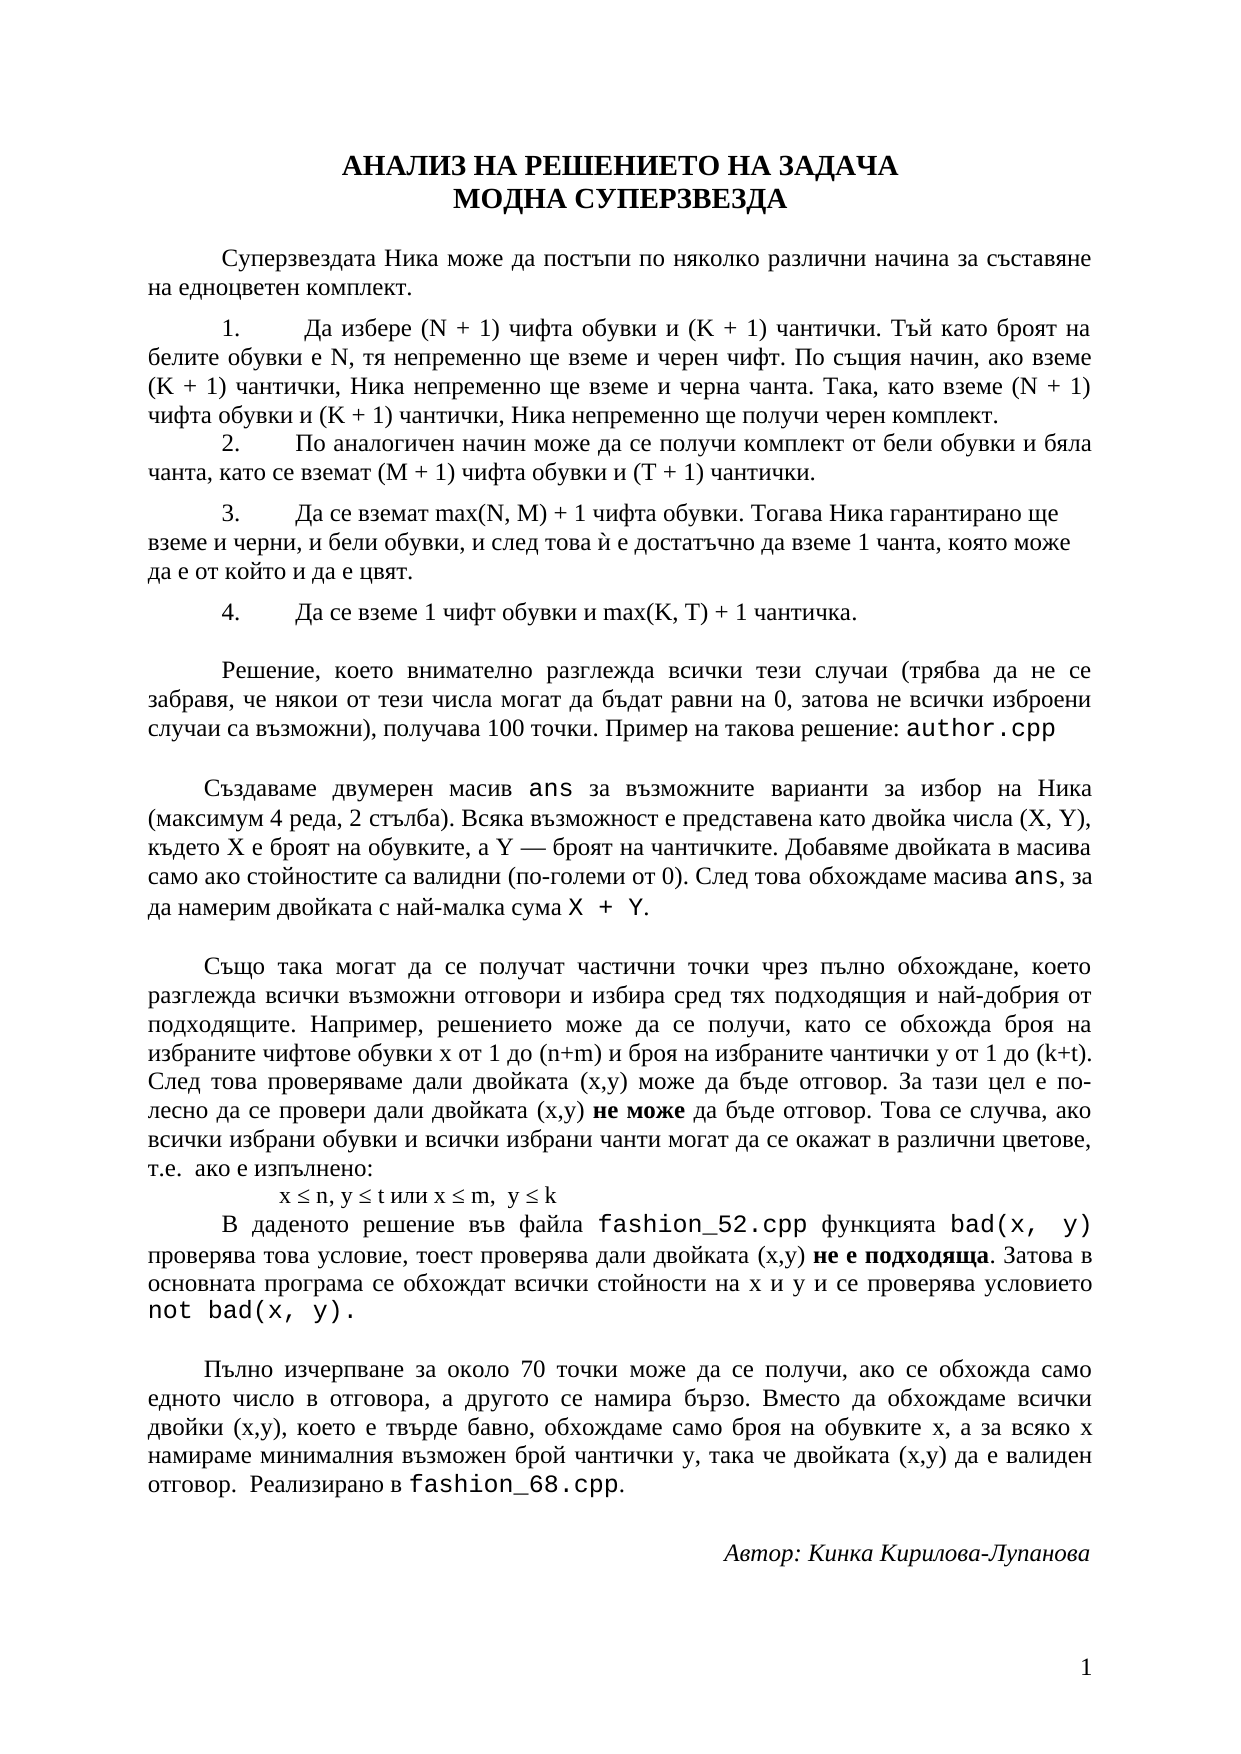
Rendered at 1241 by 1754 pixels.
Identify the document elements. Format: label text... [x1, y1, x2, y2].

text модна СУПЕРЗВЕЗДА [148, 181, 1093, 215]
text Решение, което внимателно разглежда всички тези случаи (трябва да не се забравя, че някои от тези числа могат да бъдат равни на 0, затова не всички изброени случаи са възможни), получава 100 точки. Пример на такова решение: author.cpp [148, 655, 1093, 743]
list По аналогичен начин може да се получи комплект от бели обувки и бяла чанта, като се вземат (M + 1) чифта обувки и (T + 1) чантички. [148, 428, 1093, 486]
list Да се вземат max(N, M) + 1 чифта обувки. Тогава Ника гарантирано ще вземе и черни, и бели обувки, и след това ѝ е достатъчно да вземе 1 чанта, която може да е от който и да е цвят. [148, 498, 1093, 585]
list Да се вземе 1 чифт обувки и max(K, T) + 1 чантичка. [221, 597, 1093, 626]
text Създаваме двумерен масив ans за възможните варианти за избор на Ника (максимум 4 реда, 2 стълба). Всяка възможност е представена като двойка числа (X, Y), където X е броят на обувките, а Y — броят на чантичките. Добавяме двойката в масива само ако стойностите са валидни (по-големи от 0). След това обхождаме масива ans, за да намерим двойката с най-малка сума X + Y. [148, 773, 1093, 923]
text x ≤ n, y ≤ t или x ≤ m, y ≤ k [148, 1181, 1093, 1209]
text В даденото решение във файла fashion_52.cpp функцията bad(x, y) проверява това условие, тоест проверява дали двойката (x,y) не е подходяща. Затова в основната програма се обхождат всички стойности на x и y и се проверява условието not bad(x, y). [148, 1209, 1093, 1326]
text Анализ на решението на задача [148, 148, 1093, 181]
text Също така могат да се получат частични точки чрез пълно обхождане, което разглежда всички възможни отговори и избира сред тях подходящия и най-добрия от подходящите. Например, решението може да се получи, като се обхожда броя на избраните чифтове обувки x от 1 до (n+m) и броя на избраните чантички y от 1 до (k+t). След това проверяваме дали двойката (x,y) може да бъде отговор. За тази цел е по-лесно да се провери дали двойката (x,y) не може да бъде отговор. Това се случва, ако всички избрани обувки и всички избрани чанти могат да се окажат в различни цветове, т.е. ако е изпълнено: [148, 951, 1093, 1181]
text Суперзвездата Ника може да постъпи по няколко различни начина за съставяне на едноцветен комплект. [148, 243, 1093, 301]
list Да избере (N + 1) чифта обувки и (K + 1) чантички. Тъй като броят на белите обувки е N, тя непременно ще вземе и черен чифт. По същия начин, ако вземе (K + 1) чантички, Ника непременно ще вземе и черна чанта. Така, като вземе (N + 1) чифта обувки и (K + 1) чантички, Ника непременно ще получи черен комплект. [148, 313, 1093, 428]
text Пълно изчерпване за около 70 точки може да се получи, ако се обхожда само едното число в отговора, а другото се намира бързо. Вместо да обхождаме всички двойки (x,y), което е твърде бавно, обхождаме само броя на обувките x, а за всяко x намираме минималния възможен брой чантички y, така че двойката (x,y) да е валиден отговор. Реализирано в fashion_68.cpp. [148, 1354, 1093, 1500]
text Автор: Кинка Кирилова-Лупанова [148, 1538, 1093, 1566]
